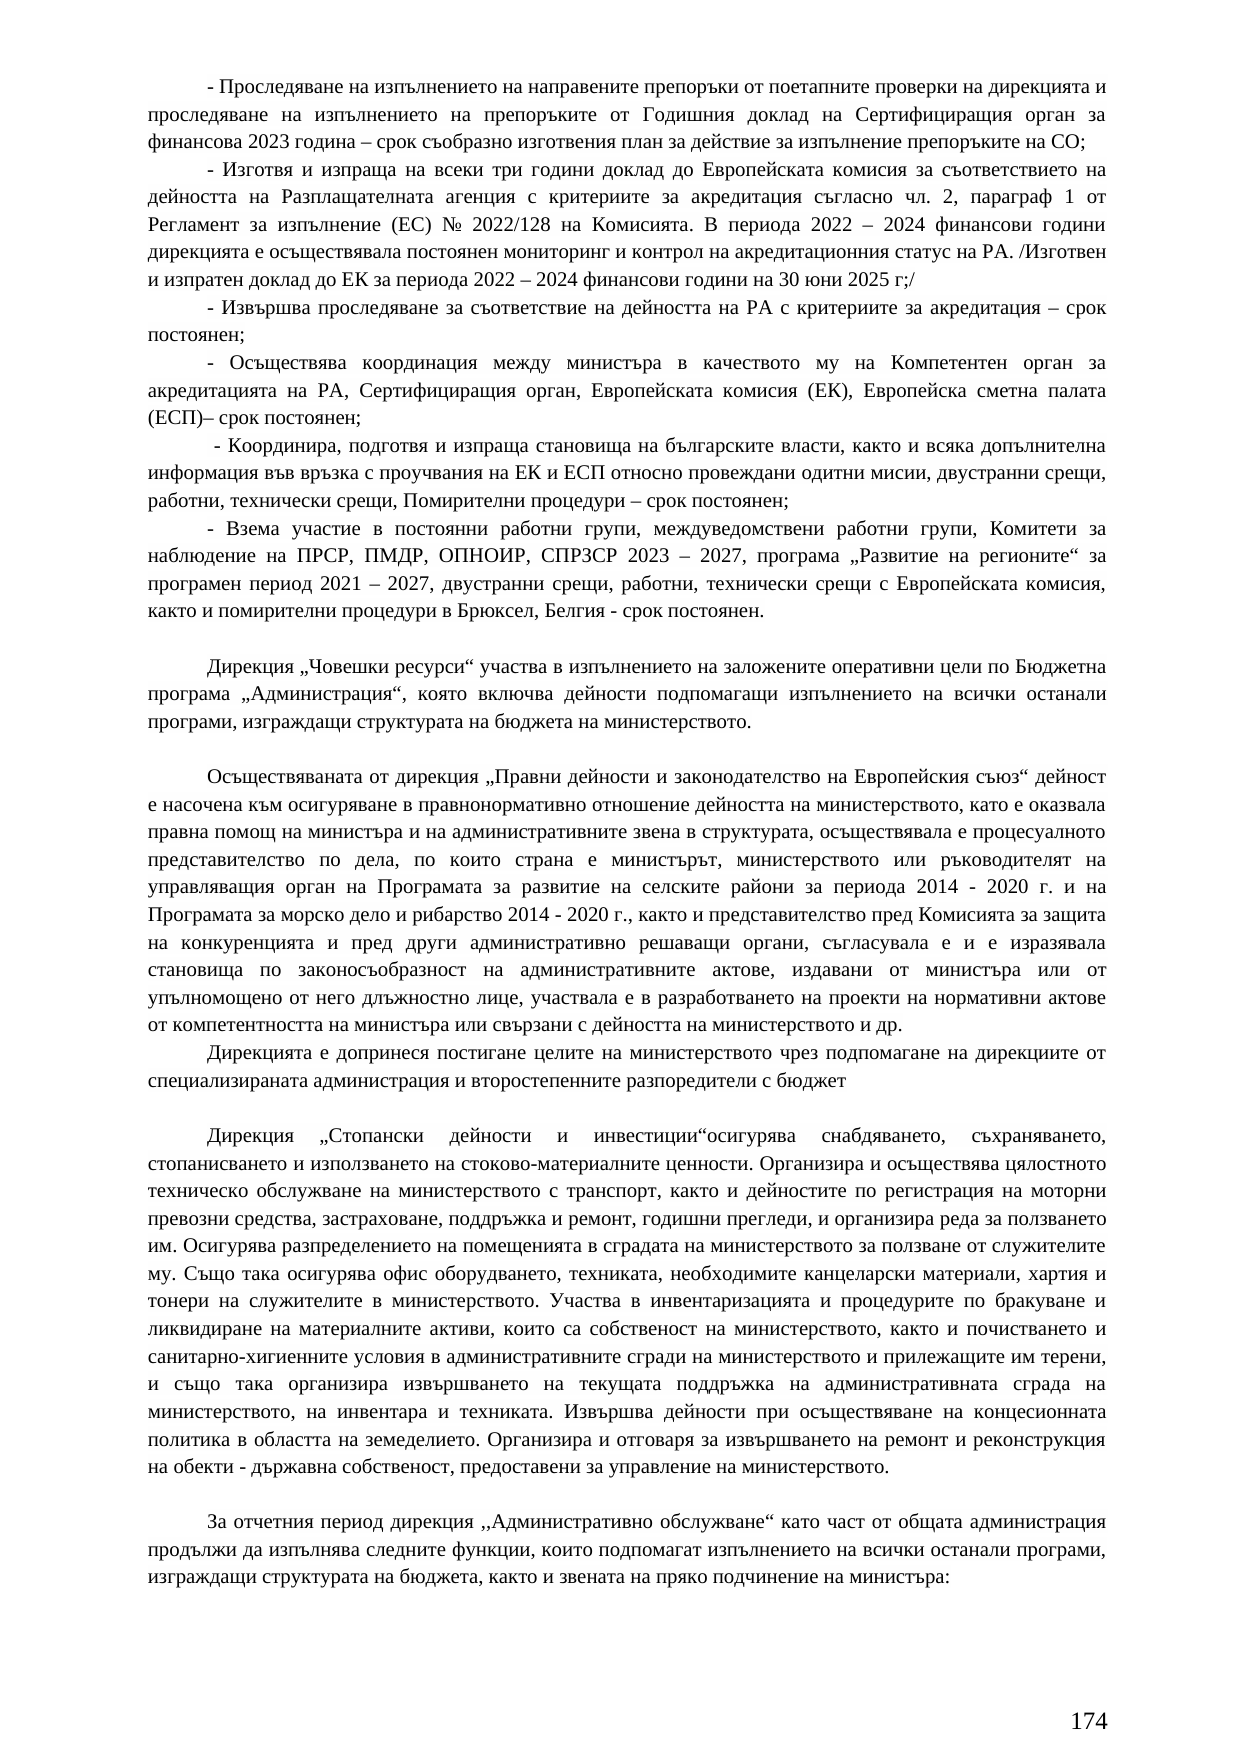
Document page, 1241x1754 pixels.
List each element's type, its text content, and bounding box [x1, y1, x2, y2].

text - Координира, подготвя и изпраща становища на българските власти, както и всяка допълнителна информация във връзка с проучвания на ЕК и ЕСП относно провеждани одитни мисии, двустранни срещи, работни, технически срещи, Помирителни процедури – срок постоянен; [148, 433, 1107, 460]
text Дирекция „Човешки ресурси“ участва в изпълнението на заложените оперативни цели по Бюджетна програма „Администрация“, която включва дейности подпомагащи изпълнението на всички останали програми, изграждащи структурата на бюджета на министерството. [148, 705, 1107, 733]
text - Координира, подготвя и изпраща становища на българските власти, както и всяка допълнителна информация във връзка с проучвания на ЕК и ЕСП относно провеждани одитни мисии, двустранни срещи, работни, технически срещи, Помирителни процедури – срок постоянен; [148, 484, 1107, 512]
text - Осъществява координация между министъра в качеството му на Компетентен орган за акредитацията на РА, Сертифициращия орган, Европейската комисия (ЕК), Европейска сметна палата (ЕСП)– срок постоянен; [148, 402, 1107, 429]
text - Осъществява координация между министъра в качеството му на Компетентен орган за акредитацията на РА, Сертифициращия орган, Европейската комисия (ЕК), Европейска сметна палата (ЕСП)– срок постоянен; [148, 350, 1107, 378]
text Дирекция „Човешки ресурси“ участва в изпълнението на заложените оперативни цели по Бюджетна програма „Администрация“, която включва дейности подпомагащи изпълнението на всички останали програми, изграждащи структурата на бюджета на министерството. [148, 653, 1107, 681]
text За отчетния период дирекция ,,Административно обслужване“ като част от общата администрация продължи да изпълнява следните функции, които подпомагат изпълнението на всички останали програми, изграждащи структурата на бюджета, както и звената на пряко подчинение на министъра: [148, 1509, 1107, 1537]
text - Извършва проследяване за съответствие на дейността на РА с критериите за акредитация – срок постоянен; [148, 295, 1107, 346]
text - Проследяване на изпълнението на направените препоръки от поетапните проверки на дирекцията и проследяване на изпълнението на препоръките от Годишния доклад на Сертифициращия орган за финансова 2023 година – срок съобразно изготвения план за действие за изпълнение препоръките на СО; [148, 74, 1107, 101]
text - Взема участие в постоянни работни групи, междуведомствени работни групи, Комитети за наблюдение на ПРСР, ПМДР, ОПНОИР, СПРЗСР 2023 – 2027, програма „Развитие на регионите“ за програмен период 2021 – 2027, двустранни срещи, работни, технически срещи с Европейската комисия, както и помирителни процедури в Брюксел, Белгия - срок постоянен. [148, 516, 1107, 543]
text За отчетния период дирекция ,,Административно обслужване“ като част от общата администрация продължи да изпълнява следните функции, които подпомагат изпълнението на всички останали програми, изграждащи структурата на бюджета, както и звената на пряко подчинение на министъра: [148, 1561, 1107, 1588]
text - Взема участие в постоянни работни групи, междуведомствени работни групи, Комитети за наблюдение на ПРСР, ПМДР, ОПНОИР, СПРЗСР 2023 – 2027, програма „Развитие на регионите“ за програмен период 2021 – 2027, двустранни срещи, работни, технически срещи с Европейската комисия, както и помирителни процедури в Брюксел, Белгия - срок постоянен. [148, 595, 1107, 622]
text Дирекцията е допринеся постигане целите на министерството чрез подпомагане на дирекциите от специализираната администрация и второстепенните разпоредители с бюджет [148, 1040, 1107, 1092]
text - Проследяване на изпълнението на направените препоръки от поетапните проверки на дирекцията и проследяване на изпълнението на препоръките от Годишния доклад на Сертифициращия орган за финансова 2023 година – срок съобразно изготвения план за действие за изпълнение препоръките на СО; [148, 126, 1107, 153]
